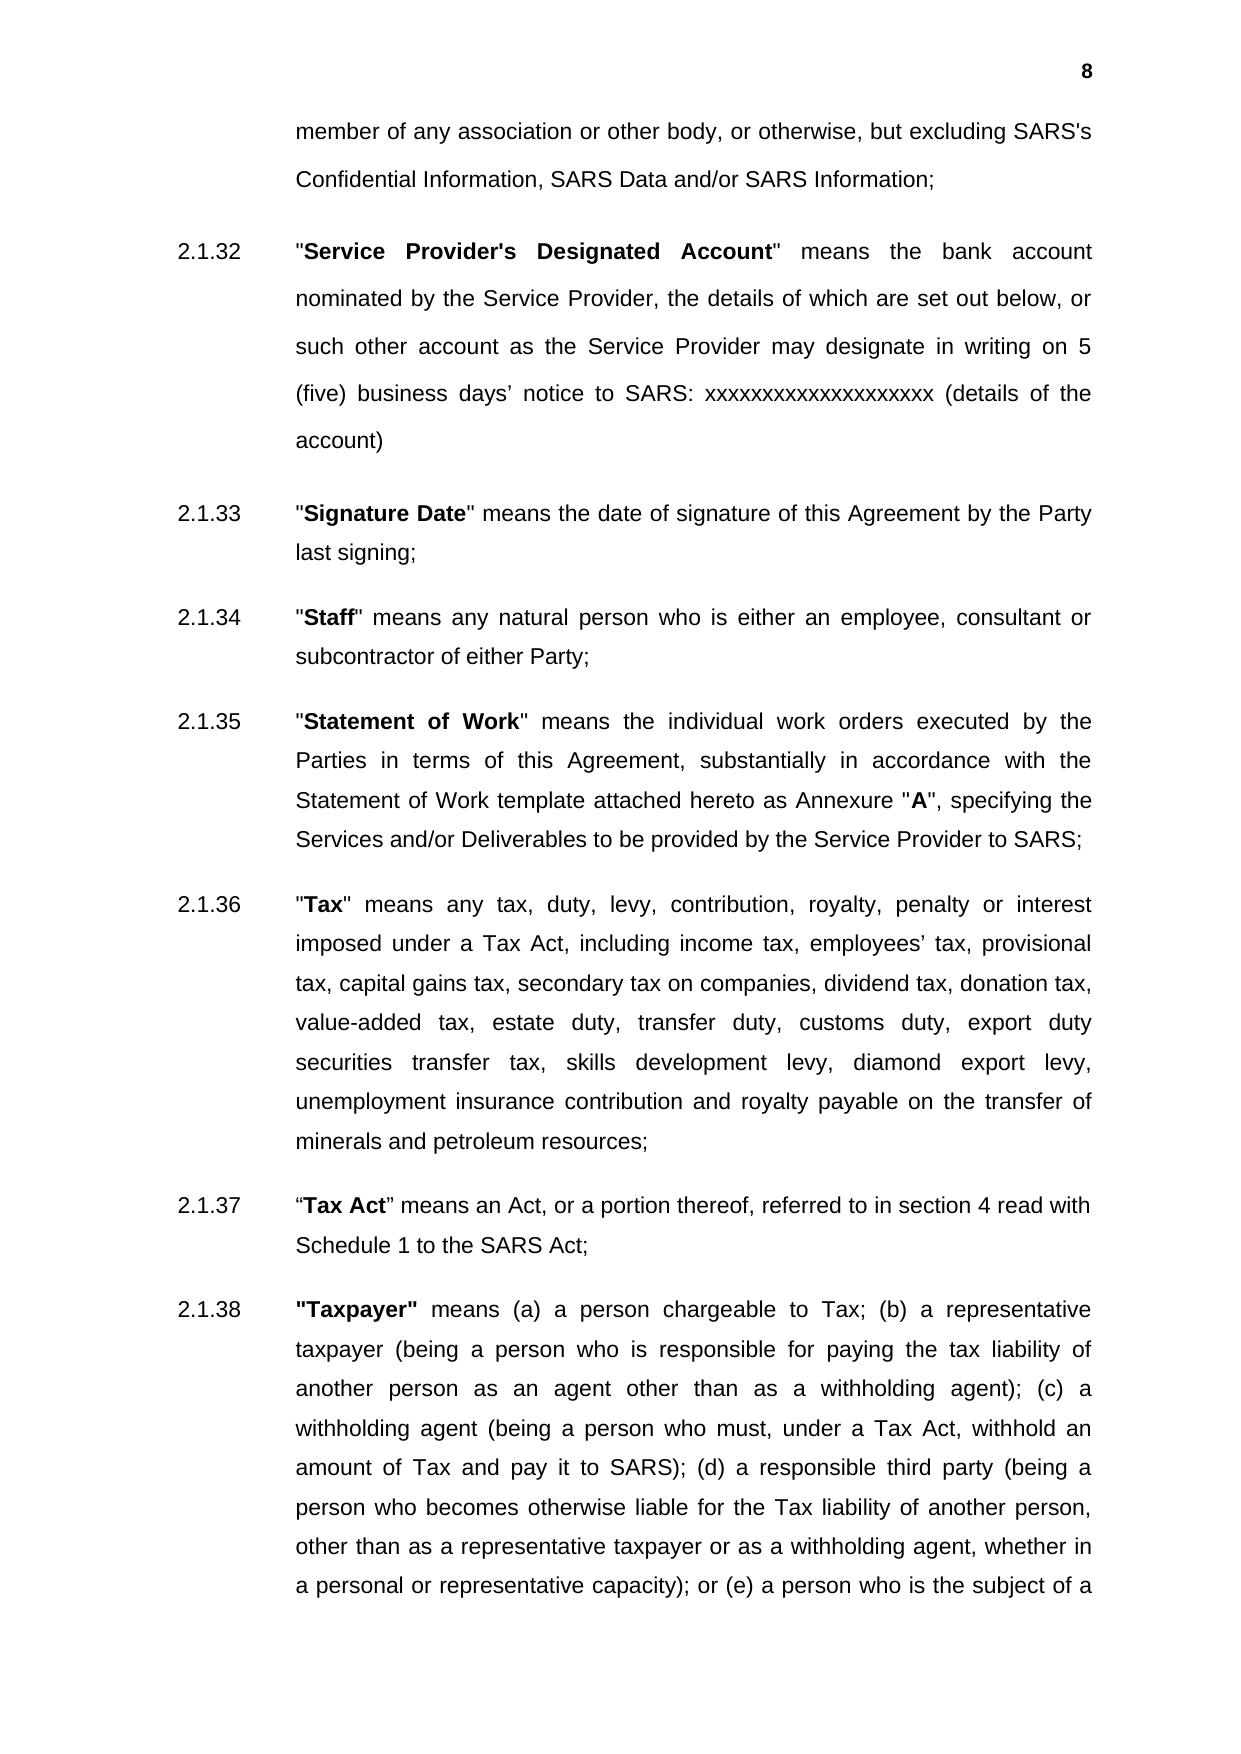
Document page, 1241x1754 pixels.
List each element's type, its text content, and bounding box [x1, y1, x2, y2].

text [177, 1296, 1092, 1599]
text “Tax Act” means an Act, or a portion thereof, referred to in section 4 read with Schedule 1 to the SARS Act; [177, 1192, 1092, 1258]
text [177, 118, 1092, 192]
text "Statement of Work" means the individual work orders executed by the Parties in terms of this Agreement, substantially in accordance with the Statement of Work template attached hereto as Annexure "A", specifying the Services and/or Deliverables to be provided by the Service Provider to SARS; [177, 708, 1092, 853]
text "Tax" means any tax, duty, levy, contribution, royalty, penalty or interest imposed under a Tax Act, including income tax, employees’ tax, provisional tax, capital gains tax, secondary tax on companies, dividend tax, donation tax, value-added tax, estate duty, transfer duty, customs duty, export duty securities transfer tax, skills development levy, diamond export levy, unemployment insurance contribution and royalty payable on the transfer of minerals and petroleum resources; [177, 891, 1092, 1154]
text "Staff" means any natural person who is either an employee, consultant or subcontractor of either Party; [177, 604, 1092, 670]
text "Signature Date" means the date of signature of this Agreement by the Party last signing; [177, 500, 1092, 566]
text "Service Provider's Designated Account" means the bank account nominated by the Service Provider, the details of which are set out below, or such other account as the Service Provider may designate in writing on 5 (five) business days’ notice to SARS: xxxxxxxxxxxxxxxxxxxx (details of the account) [177, 238, 1092, 454]
